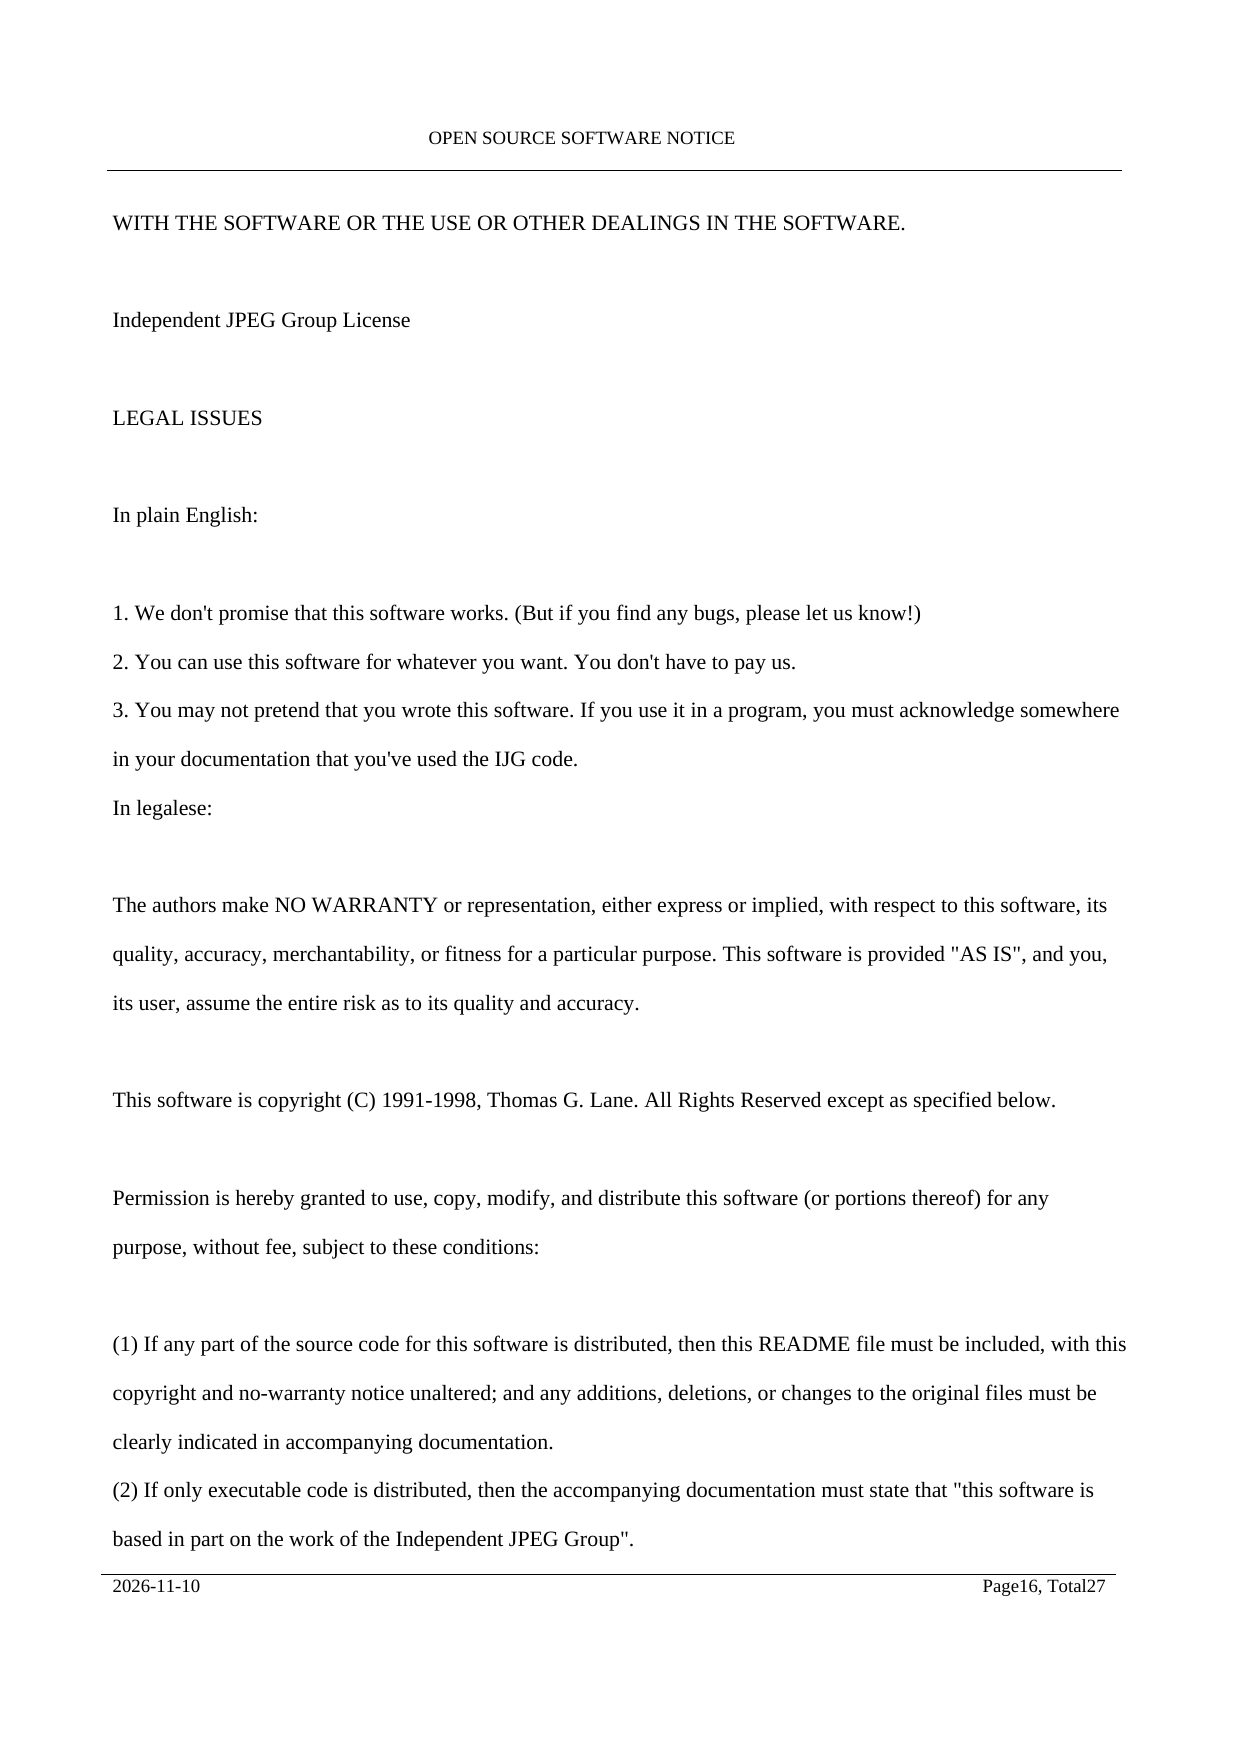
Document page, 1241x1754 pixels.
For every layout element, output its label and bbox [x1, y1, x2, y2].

text [112, 206, 1128, 1555]
